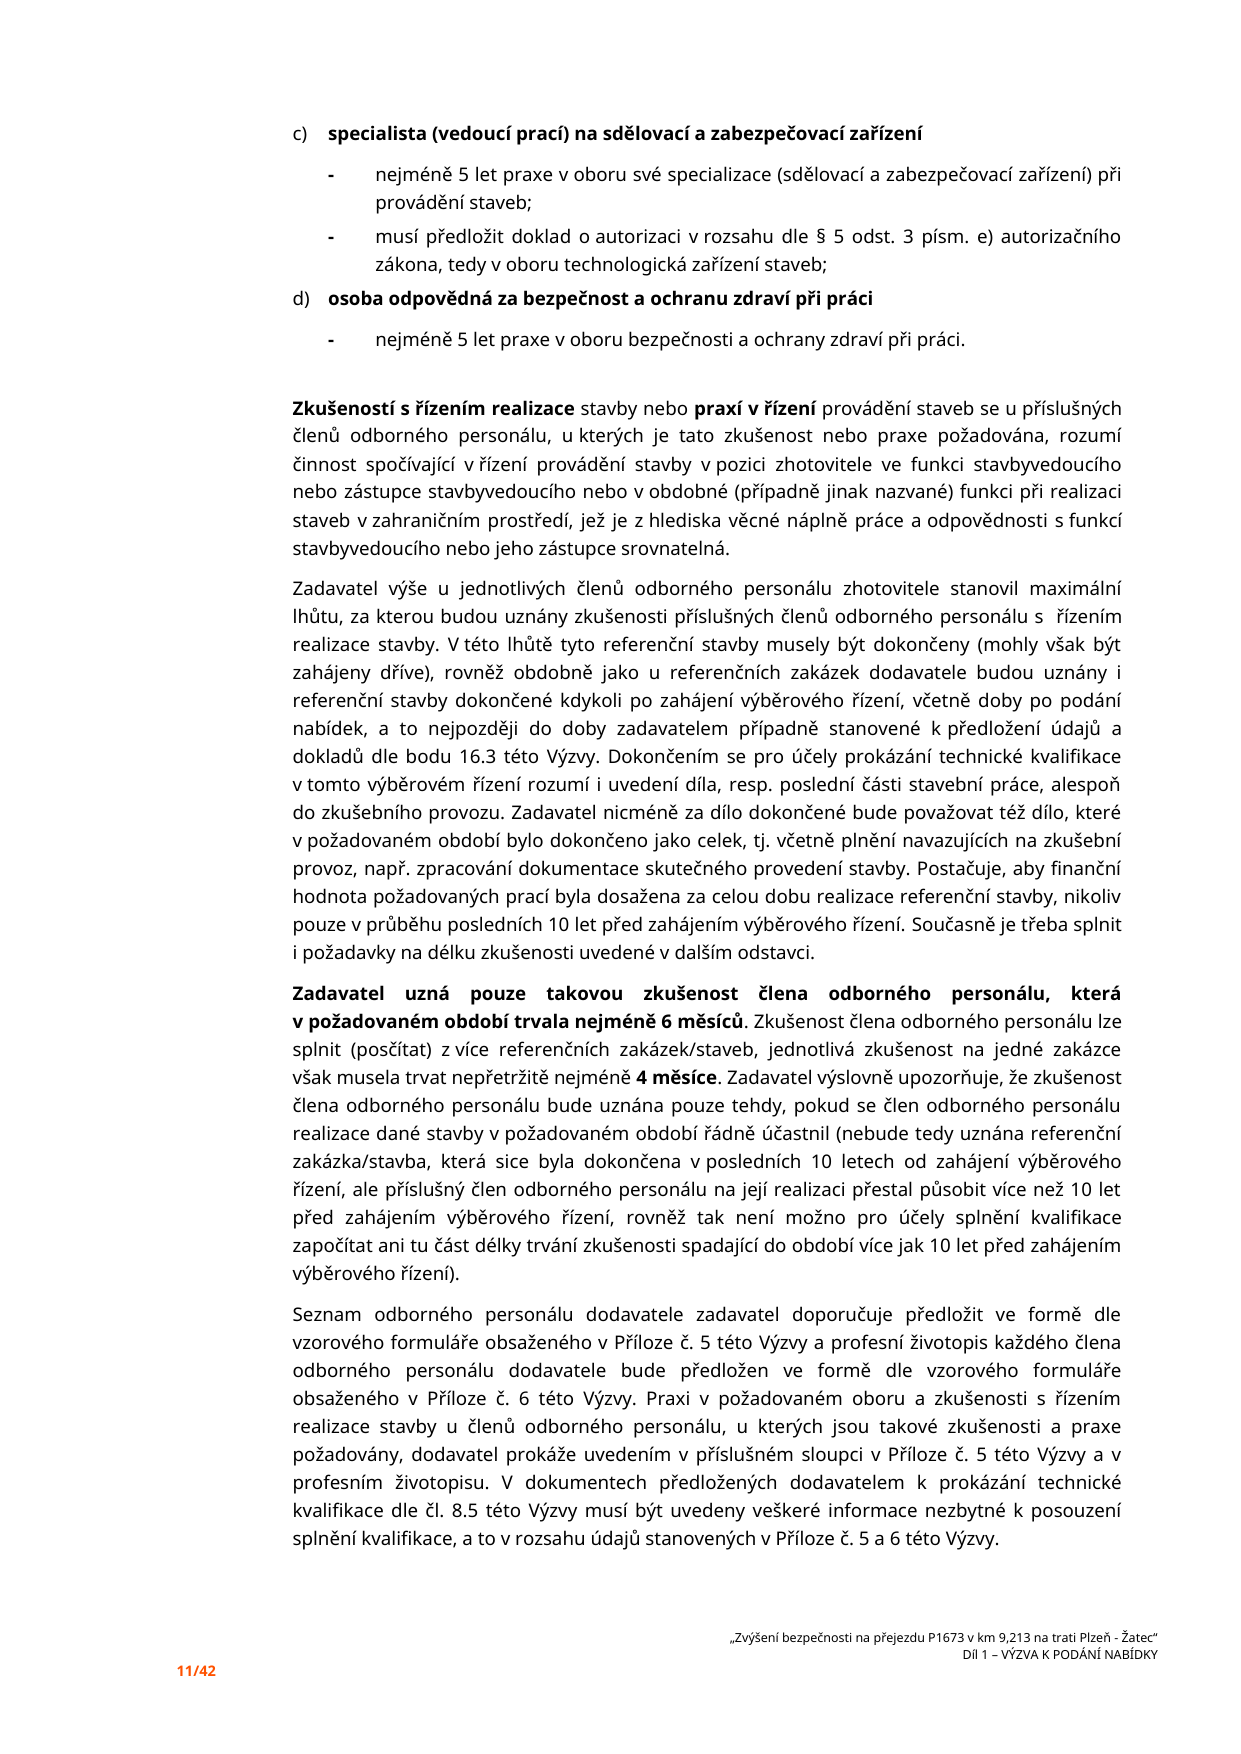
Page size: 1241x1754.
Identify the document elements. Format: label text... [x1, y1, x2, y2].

text musí předložit doklad o autorizaci v rozsahu dle § 5 odst. 3 písm. e) autorizačního zákona, tedy v oboru technologická zařízení staveb; [328, 223, 1122, 277]
text nejméně 5 let praxe v oboru bezpečnosti a ochrany zdraví při práci. [328, 326, 1122, 352]
text Seznam odborného personálu dodavatele zadavatel doporučuje předložit ve formě dle vzorového formuláře obsaženého v Příloze č. 5 této Výzvy a profesní životopis každého člena odborného personálu dodavatele bude předložen ve formě dle vzorového formuláře obsaženého v Příloze č. 6 této Výzvy. Praxi v požadovaném oboru a zkušenosti s řízením realizace stavby u členů odborného personálu, u kterých jsou takové zkušenosti a praxe požadovány, dodavatel prokáže uvedením v příslušném sloupci v Příloze č. 5 této Výzvy a v profesním životopisu. V dokumentech předložených dodavatelem k prokázání technické kvalifikace dle čl. 8.5 této Výzvy musí být uvedeny veškeré informace nezbytné k posouzení splnění kvalifikace, a to v rozsahu údajů stanovených v Příloze č. 5 a 6 této Výzvy. [292, 1301, 1122, 1551]
text Zadavatel výše u jednotlivých členů odborného personálu zhotovitele stanovil maximální lhůtu, za kterou budou uznány zkušenosti příslušných členů odborného personálu s řízením realizace stavby. V této lhůtě tyto referenční stavby musely být dokončeny (mohly však být zahájeny dříve), rovněž obdobně jako u referenčních zakázek dodavatele budou uznány i referenční stavby dokončené kdykoli po zahájení výběrového řízení, včetně doby po podání nabídek, a to nejpozději do doby zadavatelem případně stanovené k předložení údajů a dokladů dle bodu 16.3 této Výzvy. Dokončením se pro účely prokázání technické kvalifikace v tomto výběrovém řízení rozumí i uvedení díla, resp. poslední části stavební práce, alespoň do zkušebního provozu. Zadavatel nicméně za dílo dokončené bude považovat též dílo, které v požadovaném období bylo dokončeno jako celek, tj. včetně plnění navazujících na zkušební provoz, např. zpracování dokumentace skutečného provedení stavby. Postačuje, aby finanční hodnota požadovaných prací byla dosažena za celou dobu realizace referenční stavby, nikoliv pouze v průběhu posledních 10 let před zahájením výběrového řízení. Současně je třeba splnit i požadavky na délku zkušenosti uvedené v dalším odstavci. [292, 575, 1122, 965]
text nejméně 5 let praxe v oboru své specializace (sdělovací a zabezpečovací zařízení) při provádění staveb; [328, 161, 1122, 215]
text Zadavatel uzná pouze takovou zkušenost člena odborného personálu, která v požadovaném období trvala nejméně 6 měsíců. Zkušenost člena odborného personálu lze splnit (posčítat) z více referenčních zakázek/staveb, jednotlivá zkušenost na jedné zakázce však musela trvat nepřetržitě nejméně 4 měsíce. Zadavatel výslovně upozorňuje, že zkušenost člena odborného personálu bude uznána pouze tehdy, pokud se člen odborného personálu realizace dané stavby v požadovaném období řádně účastnil (nebude tedy uznána referenční zakázka/stavba, která sice byla dokončena v posledních 10 letech od zahájení výběrového řízení, ale příslušný člen odborného personálu na její realizaci přestal působit více než 10 let před zahájením výběrového řízení, rovněž tak není možno pro účely splnění kvalifikace započítat ani tu část délky trvání zkušenosti spadající do období více jak 10 let před zahájením výběrového řízení). [292, 980, 1122, 1286]
text osoba odpovědná za bezpečnost a ochranu zdraví při práci [292, 286, 1122, 311]
text specialista (vedoucí prací) na sdělovací a zabezpečovací zařízení [292, 121, 1122, 146]
text Zkušeností s řízením realizace stavby nebo praxí v řízení provádění staveb se u příslušných členů odborného personálu, u kterých je tato zkušenost nebo praxe požadována, rozumí činnost spočívající v řízení provádění stavby v pozici zhotovitele ve funkci stavbyvedoucího nebo zástupce stavbyvedoucího nebo v obdobné (případně jinak nazvané) funkci při realizaci staveb v zahraničním prostředí, jež je z hlediska věcné náplně práce a odpovědnosti s funkcí stavbyvedoucího nebo jeho zástupce srovnatelná. [292, 395, 1122, 560]
